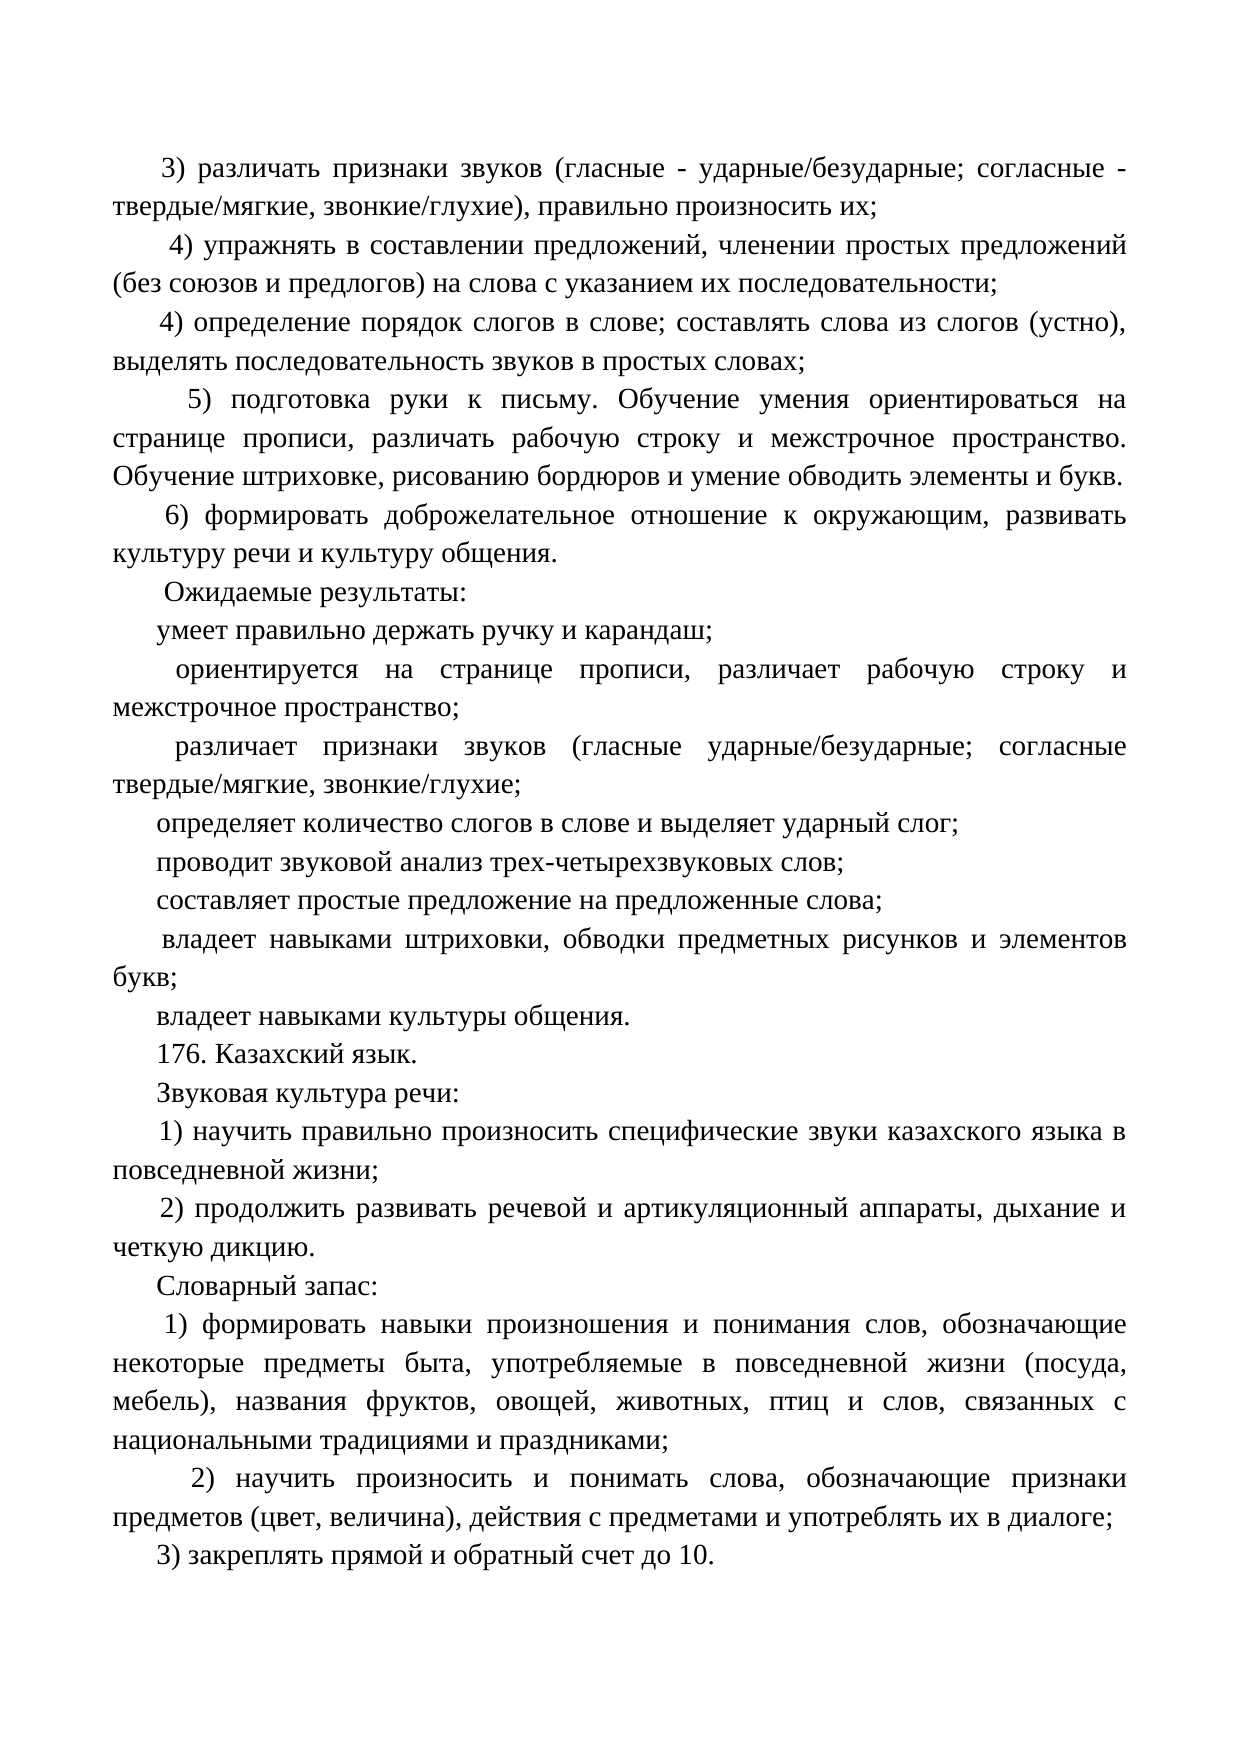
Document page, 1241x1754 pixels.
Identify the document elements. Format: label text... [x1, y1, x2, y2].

text 4) упражнять в составлении предложений, членении простых предложений (без союзов и предлогов) на слова с указанием их последовательности; [112, 227, 1128, 299]
text владеет навыками штриховки, обводки предметных рисунков и элементов букв; [112, 921, 1128, 993]
text 2) продолжить развивать речевой и артикуляционный аппараты, дыхание и четкую дикцию. [112, 1191, 1128, 1263]
text владеет навыками культуры общения. [112, 998, 1128, 1031]
text 3) закреплять прямой и обратный счет до 10. [112, 1537, 1128, 1571]
text 3) различать признаки звуков (гласные - ударные/безударные; согласные - твердые/мягкие, звонкие/глухие), правильно произносить их; [112, 150, 1128, 222]
text проводит звуковой анализ трех-четырехзвуковых слов; [112, 844, 1128, 877]
text ориентируется на странице прописи, различает рабочую строку и межстрочное пространство; [112, 651, 1128, 723]
text 5) подготовка руки к письму. Обучение умения ориентироваться на странице прописи, различать рабочую строку и межстрочное пространство. Обучение штриховке, рисованию бордюров и умение обводить элементы и букв. [112, 381, 1128, 492]
text Звуковая культура речи: [112, 1075, 1128, 1108]
text 176. Казахский язык. [112, 1036, 1128, 1070]
text 1) формировать навыки произношения и понимания слов, обозначающие некоторые предметы быта, употребляемые в повседневной жизни (посуда, мебель), названия фруктов, овощей, животных, птиц и слов, связанных с национальными традициями и праздниками; [112, 1306, 1128, 1455]
text 4) определение порядок слогов в слове; составлять слова из слогов (устно), выделять последовательность звуков в простых словах; [112, 304, 1128, 376]
text составляет простые предложение на предложенные слова; [112, 882, 1128, 916]
text Ожидаемые результаты: [112, 574, 1128, 607]
text 1) научить правильно произносить специфические звуки казахского языка в повседневной жизни; [112, 1113, 1128, 1186]
text определяет количество слогов в слове и выделяет ударный слог; [112, 805, 1128, 839]
text различает признаки звуков (гласные ударные/безударные; согласные твердые/мягкие, звонкие/глухие; [112, 728, 1128, 800]
text Словарный запас: [112, 1268, 1128, 1301]
text 2) научить произносить и понимать слова, обозначающие признаки предметов (цвет, величина), действия с предметами и употреблять их в диалоге; [112, 1460, 1128, 1532]
text 6) формировать доброжелательное отношение к окружающим, развивать культуру речи и культуру общения. [112, 497, 1128, 569]
text умеет правильно держать ручку и карандаш; [112, 612, 1128, 646]
